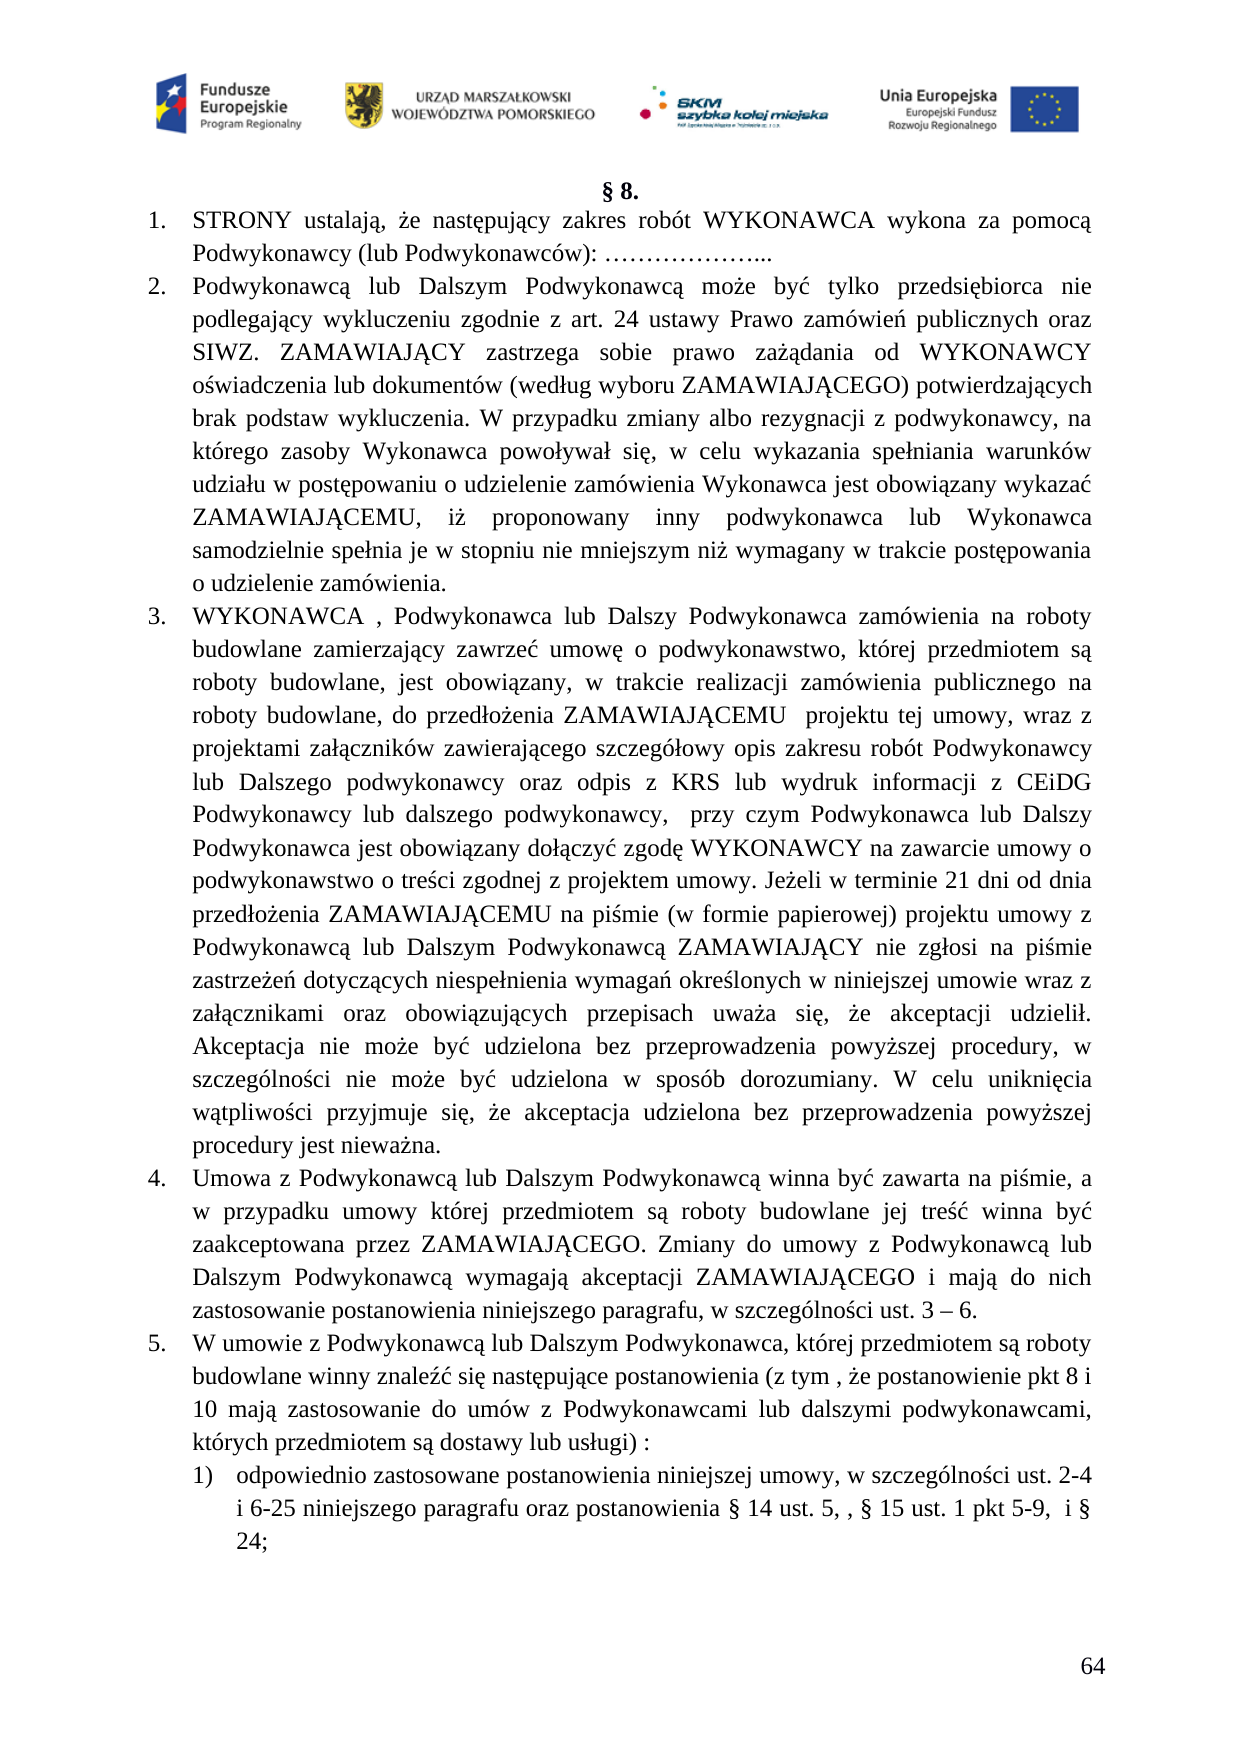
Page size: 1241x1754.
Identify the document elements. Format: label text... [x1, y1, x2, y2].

list Podwykonawcą lub Dalszym Podwykonawcą może być tylko przedsiębiorca nie podlegający wykluczeniu zgodnie z art. 24 ustawy Prawo zamówień publicznych oraz SIWZ. ZAMAWIAJĄCY zastrzega sobie prawo zażądania od WYKONAWCY oświadczenia lub dokumentów (według wyboru ZAMAWIAJĄCEGO) potwierdzających brak podstaw wykluczenia. W przypadku zmiany albo rezygnacji z podwykonawcy, na którego zasoby Wykonawca powoływał się, w celu wykazania spełniania warunków udziału w postępowaniu o udzielenie zamówienia Wykonawca jest obowiązany wykazać ZAMAWIAJĄCEMU, iż proponowany inny podwykonawca lub Wykonawca samodzielnie spełnia je w stopniu nie mniejszym niż wymagany w trakcie postępowania o udzielenie zamówienia. [148, 271, 1093, 597]
list Umowa z Podwykonawcą lub Dalszym Podwykonawcą winna być zawarta na piśmie, a w przypadku umowy której przedmiotem są roboty budowlane jej treść winna być zaakceptowana przez ZAMAWIAJĄCEGO. Zmiany do umowy z Podwykonawcą lub Dalszym Podwykonawcą wymagają akceptacji ZAMAWIAJĄCEGO i mają do nich zastosowanie postanowienia niniejszego paragrafu, w szczególności ust. 3 – 6. [148, 1163, 1093, 1324]
list odpowiednio zastosowane postanowienia niniejszej umowy, w szczególności ust. 2-4 i 6-25 niniejszego paragrafu oraz postanowienia § 14 ust. 5, , § 15 ust. 1 pkt 5-9, i § 24; [192, 1460, 1093, 1555]
list W umowie z Podwykonawcą lub Dalszym Podwykonawca, której przedmiotem są roboty budowlane winny znaleźć się następujące postanowienia (z tym , że postanowienie pkt 8 i 10 mają zastosowanie do umów z Podwykonawcami lub dalszymi podwykonawcami, których przedmiotem są dostawy lub usługi) : [148, 1328, 1093, 1456]
list STRONY ustalają, że następujący zakres robót WYKONAWCA wykona za pomocą Podwykonawcy (lub Podwykonawców): ………………... [148, 205, 1093, 267]
text § 8. [148, 176, 1093, 205]
list WYKONAWCA , Podwykonawca lub Dalszy Podwykonawca zamówienia na roboty budowlane zamierzający zawrzeć umowę o podwykonawstwo, której przedmiotem są roboty budowlane, jest obowiązany, w trakcie realizacji zamówienia publicznego na roboty budowlane, do przedłożenia ZAMAWIAJĄCEMU projektu tej umowy, wraz z projektami załączników zawierającego szczegółowy opis zakresu robót Podwykonawcy lub Dalszego podwykonawcy oraz odpis z KRS lub wydruk informacji z CEiDG Podwykonawcy lub dalszego podwykonawcy, przy czym Podwykonawca lub Dalszy Podwykonawca jest obowiązany dołączyć zgodę WYKONAWCY na zawarcie umowy o podwykonawstwo o treści zgodnej z projektem umowy. Jeżeli w terminie 21 dni od dnia przedłożenia ZAMAWIAJĄCEMU na piśmie (w formie papierowej) projektu umowy z Podwykonawcą lub Dalszym Podwykonawcą ZAMAWIAJĄCY nie zgłosi na piśmie zastrzeżeń dotyczących niespełnienia wymagań określonych w niniejszej umowie wraz z załącznikami oraz obowiązujących przepisach uważa się, że akceptacji udzielił. Akceptacja nie może być udzielona bez przeprowadzenia powyższej procedury, w szczególności nie może być udzielona w sposób dorozumiany. W celu uniknięcia wątpliwości przyjmuje się, że akceptacja udzielona bez przeprowadzenia powyższej procedury jest nieważna. [148, 601, 1093, 1158]
picture [147, 73, 1093, 148]
